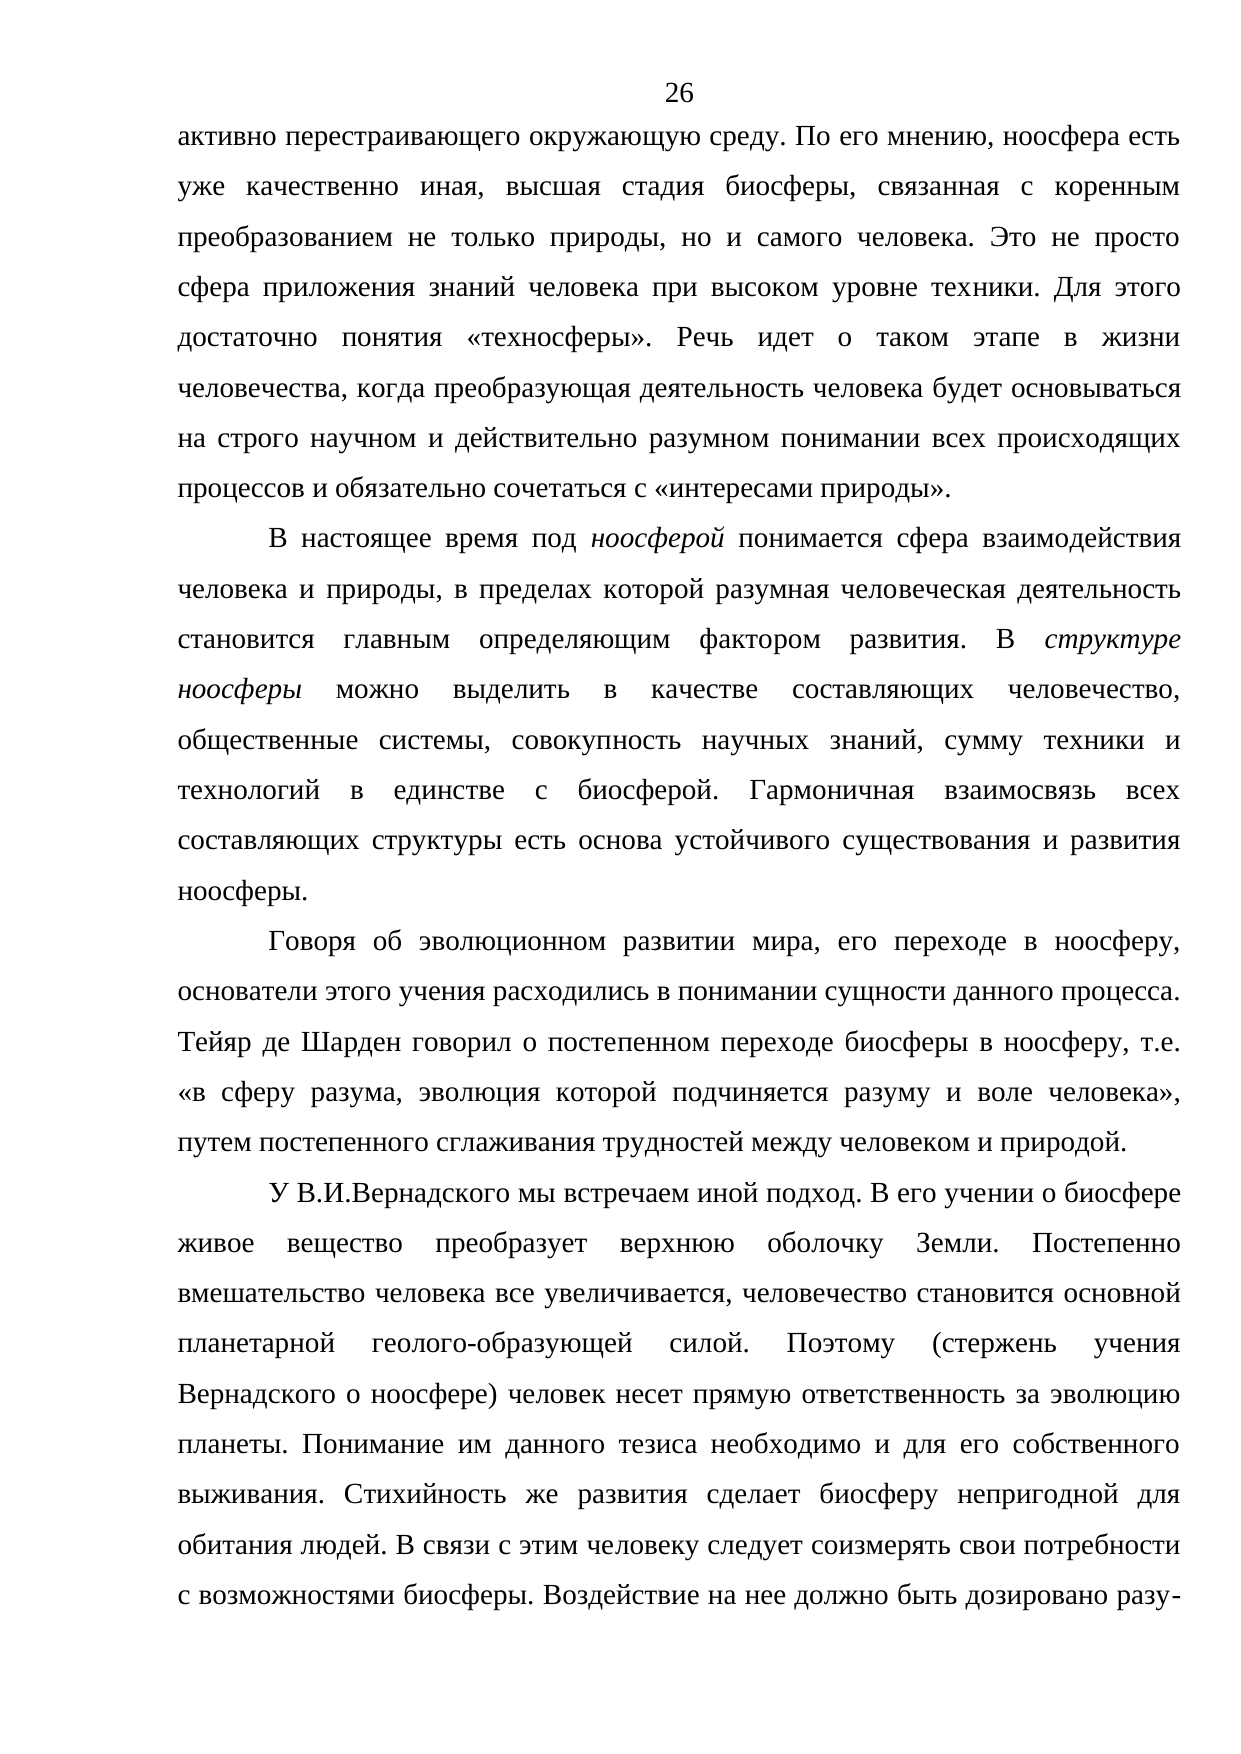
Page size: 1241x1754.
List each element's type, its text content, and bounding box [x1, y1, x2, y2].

text В настоящее время под ноосферой понимается сфера взаимодействия человека и природы, в пределах которой разумная человеческая деятельность становится главным определяющим фактором развития. В структуре ноосферы можно выделить в качестве составляющих человечество, общественные системы, совокупность научных знаний, сумму техники и технологий в единстве с биосферой. Гармоничная взаимосвязь всех составляющих структуры есть основа устойчивого существования и развития ноосферы. [177, 521, 1181, 906]
text Говоря об эволюционном развитии мира, его переходе в ноосферу, основатели этого учения расходились в понимании сущности данного процесса. Тейяр де Шарден говорил о постепенном переходе биосферы в ноосферу, т.е. «в сферу разума, эволюция которой подчиняется разуму и воле человека», путем постепенного сглаживания трудностей между человеком и природой. [177, 923, 1181, 1158]
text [177, 1175, 1181, 1611]
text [177, 118, 1181, 504]
